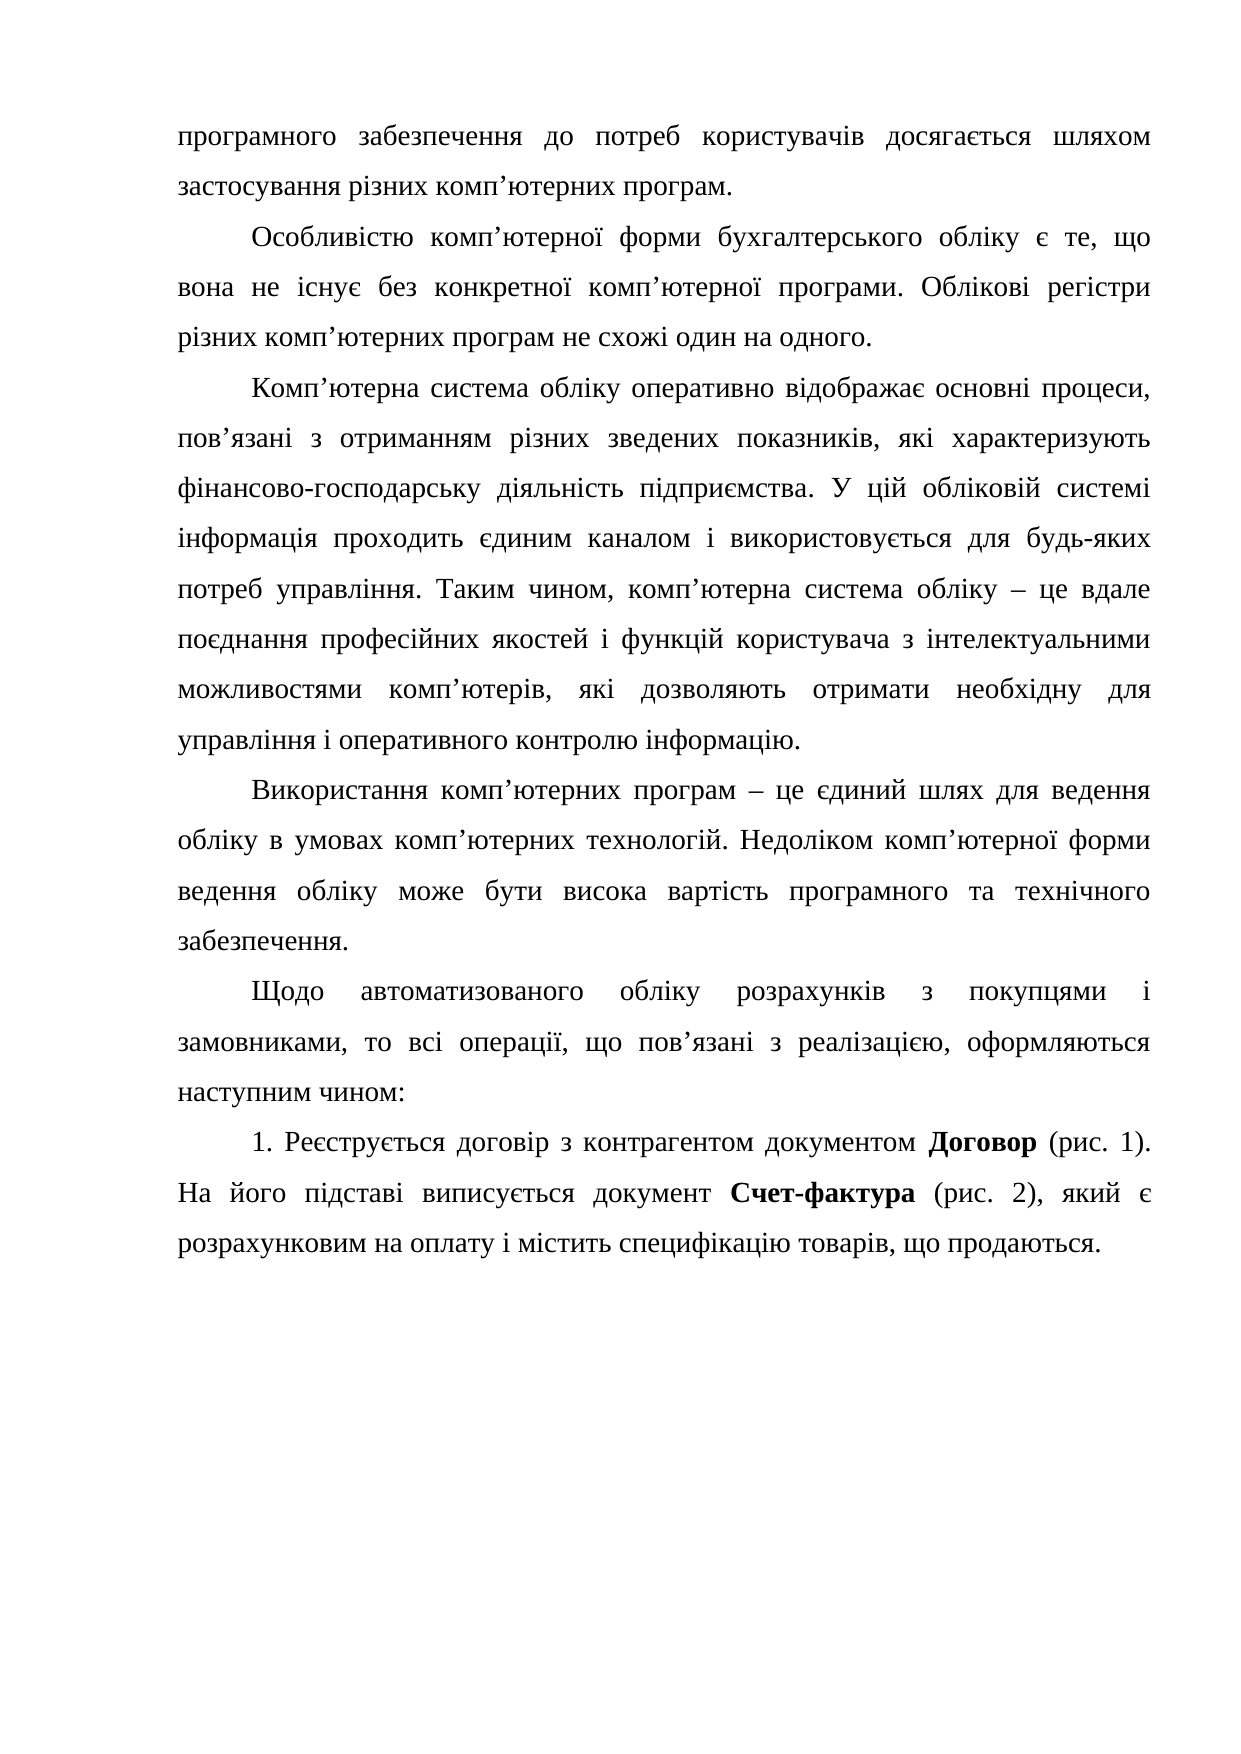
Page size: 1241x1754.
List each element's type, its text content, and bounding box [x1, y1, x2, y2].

text Особливістю комп’ютерної форми бухгалтерського обліку є те, що вона не існує без конкретної комп’ютерної програми. Облікові регістри різних комп’ютерних програм не схожі один на одного. [177, 219, 1152, 353]
text Щодо автоматизованого обліку розрахунків з покупцями і замовниками, то всі операції, що пов’язані з реалізацією, оформляються наступним чином: [177, 973, 1152, 1108]
text 1. Реєструється договір з контрагентом документом Договор (рис. 1). На його підставі виписується документ Счет-фактура (рис. 2), який є розрахунковим на оплату і містить специфікацію товарів, що продаються. [177, 1124, 1152, 1258]
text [177, 118, 1152, 202]
text Комп’ютерна система обліку оперативно відображає основні процеси, пов’язані з отриманням різних зведених показників, які характеризують фінансово-господарську діяльність підприємства. У цій обліковій системі інформація проходить єдиним каналом і використовується для будь-яких потреб управління. Таким чином, комп’ютерна система обліку – це вдале поєднання професійних якостей і функцій користувача з інтелектуальними можливостями комп’ютерів, які дозволяють отримати необхідну для управління і оперативного контролю інформацію. [177, 370, 1152, 755]
text Використання комп’ютерних програм – це єдиний шлях для ведення обліку в умовах комп’ютерних технологій. Недоліком комп’ютерної форми ведення обліку може бути висока вартість програмного та технічного забезпечення. [177, 772, 1152, 957]
